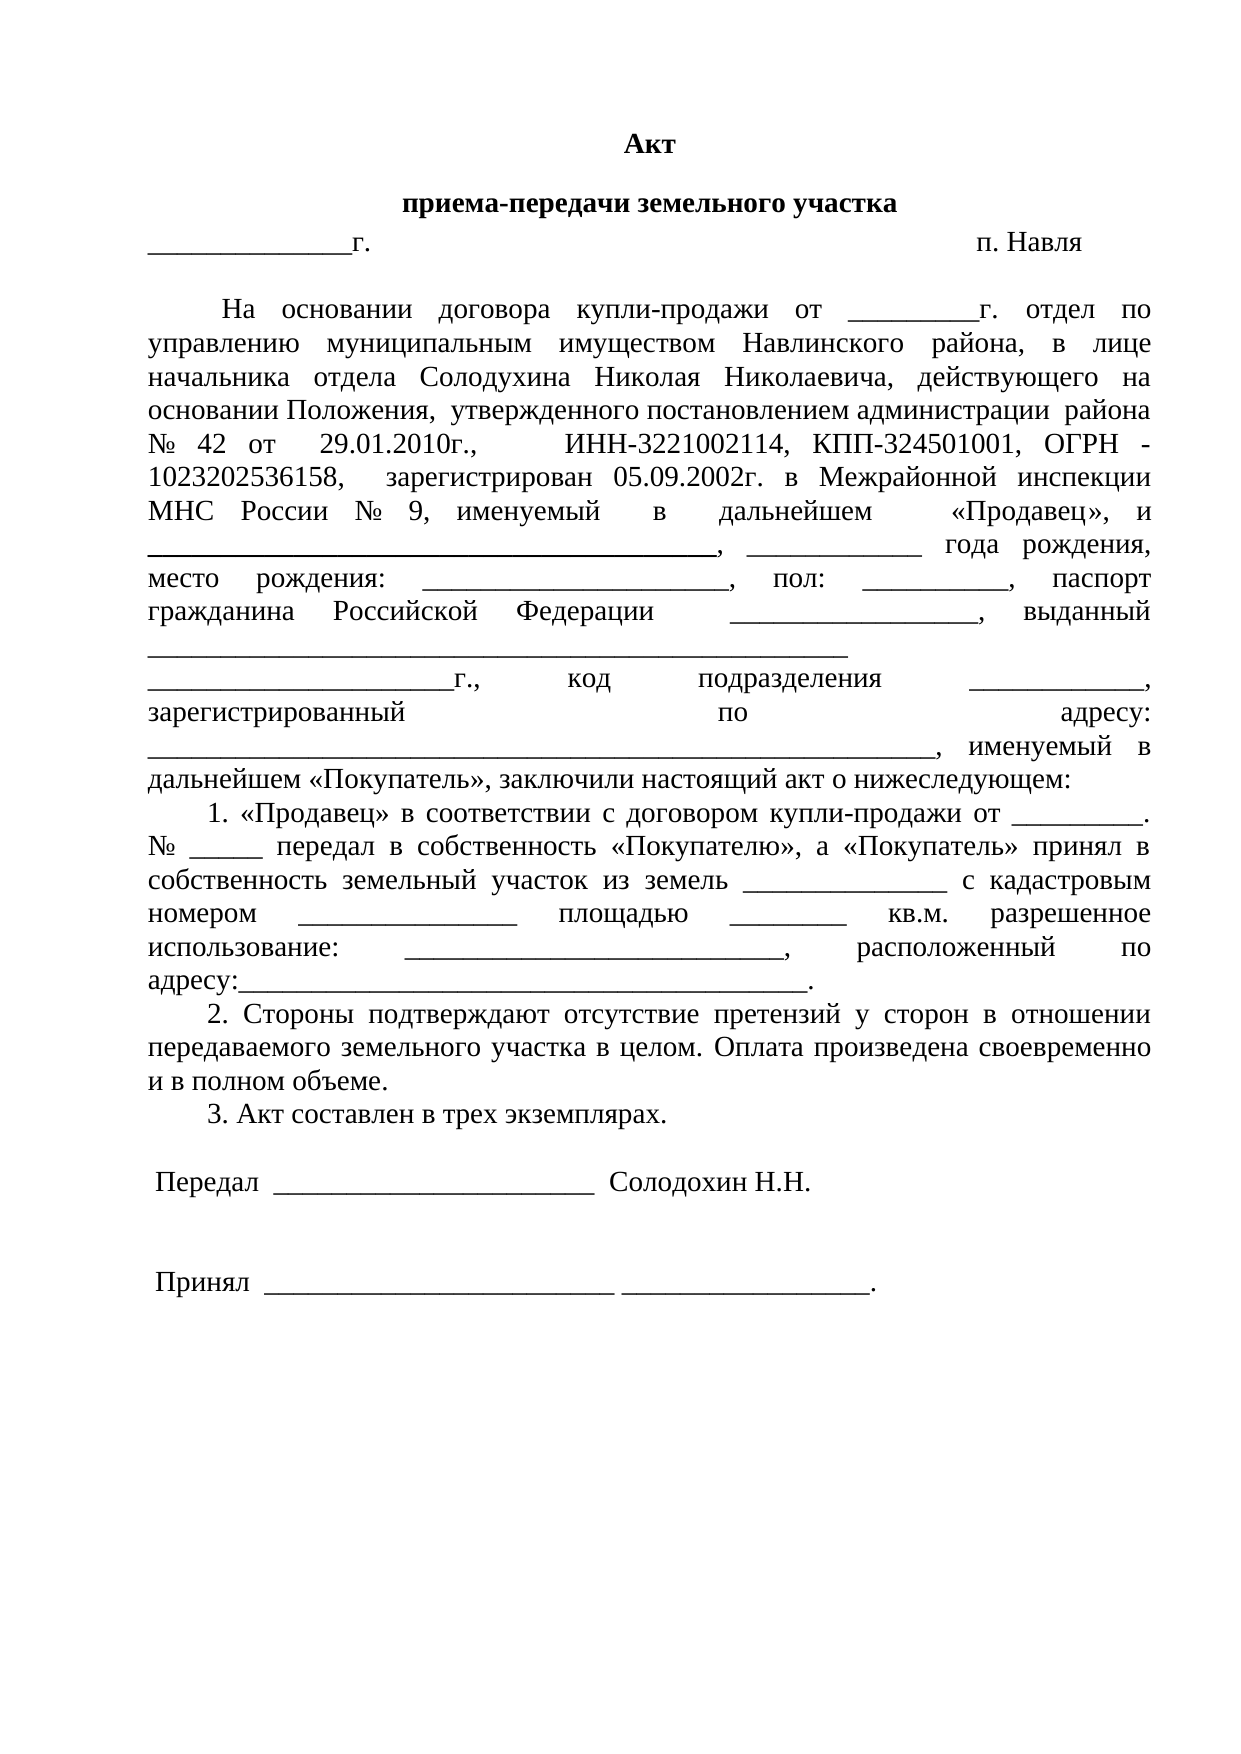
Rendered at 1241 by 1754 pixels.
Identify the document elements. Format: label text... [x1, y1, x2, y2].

text 2. Стороны подтверждают отсутствие претензий у сторон в отношении передаваемого земельного участка в целом. Оплата произведена своевременно и в полном объеме. [148, 996, 1152, 1097]
subtitle приема-передачи земельного участка [148, 185, 1152, 218]
text ______________г. п. Навля [148, 224, 1152, 258]
text На основании договора купли-продажи от _________г. отдел по управлению муниципальным имуществом Навлинского района, в лице начальника отдела Солодухина Николая Николаевича, действующего на основании Положения, утвержденного постановлением администрации района № 42 от 29.01.2010г., ИНН-3221002114, КПП-324501001, ОГРН -1023202536158, зарегистрирован 05.09.2002г. в Межрайонной инспекции МНС России № 9, именуемый в дальнейшем «Продавец», и _______________________________________, ____________ года рождения, место рождения: _____________________, пол: __________, паспорт гражданина Российской Федерации _________________, выданный ________________________________________________ _____________________г., код подразделения ____________, зарегистрированный по адресу: ______________________________________________________, именуемый в дальнейшем «Покупатель», заключили настоящий акт о нижеследующем: [148, 292, 1152, 795]
text 1. «Продавец» в соответствии с договором купли-продажи от _________. № _____ передал в собственность «Покупателю», а «Покупатель» принял в собственность земельный участок из земель ______________ с кадастровым номером _______________ площадью ________ кв.м. разрешенное использование: __________________________, расположенный по адресу:_______________________________________. [148, 795, 1152, 996]
text 3. Акт составлен в трех экземплярах. [148, 1097, 1152, 1130]
text Принял ________________________ _________________. [148, 1264, 1152, 1298]
text Акт [148, 126, 1152, 160]
text Передал ______________________ Солодохин Н.Н. [148, 1164, 1152, 1197]
